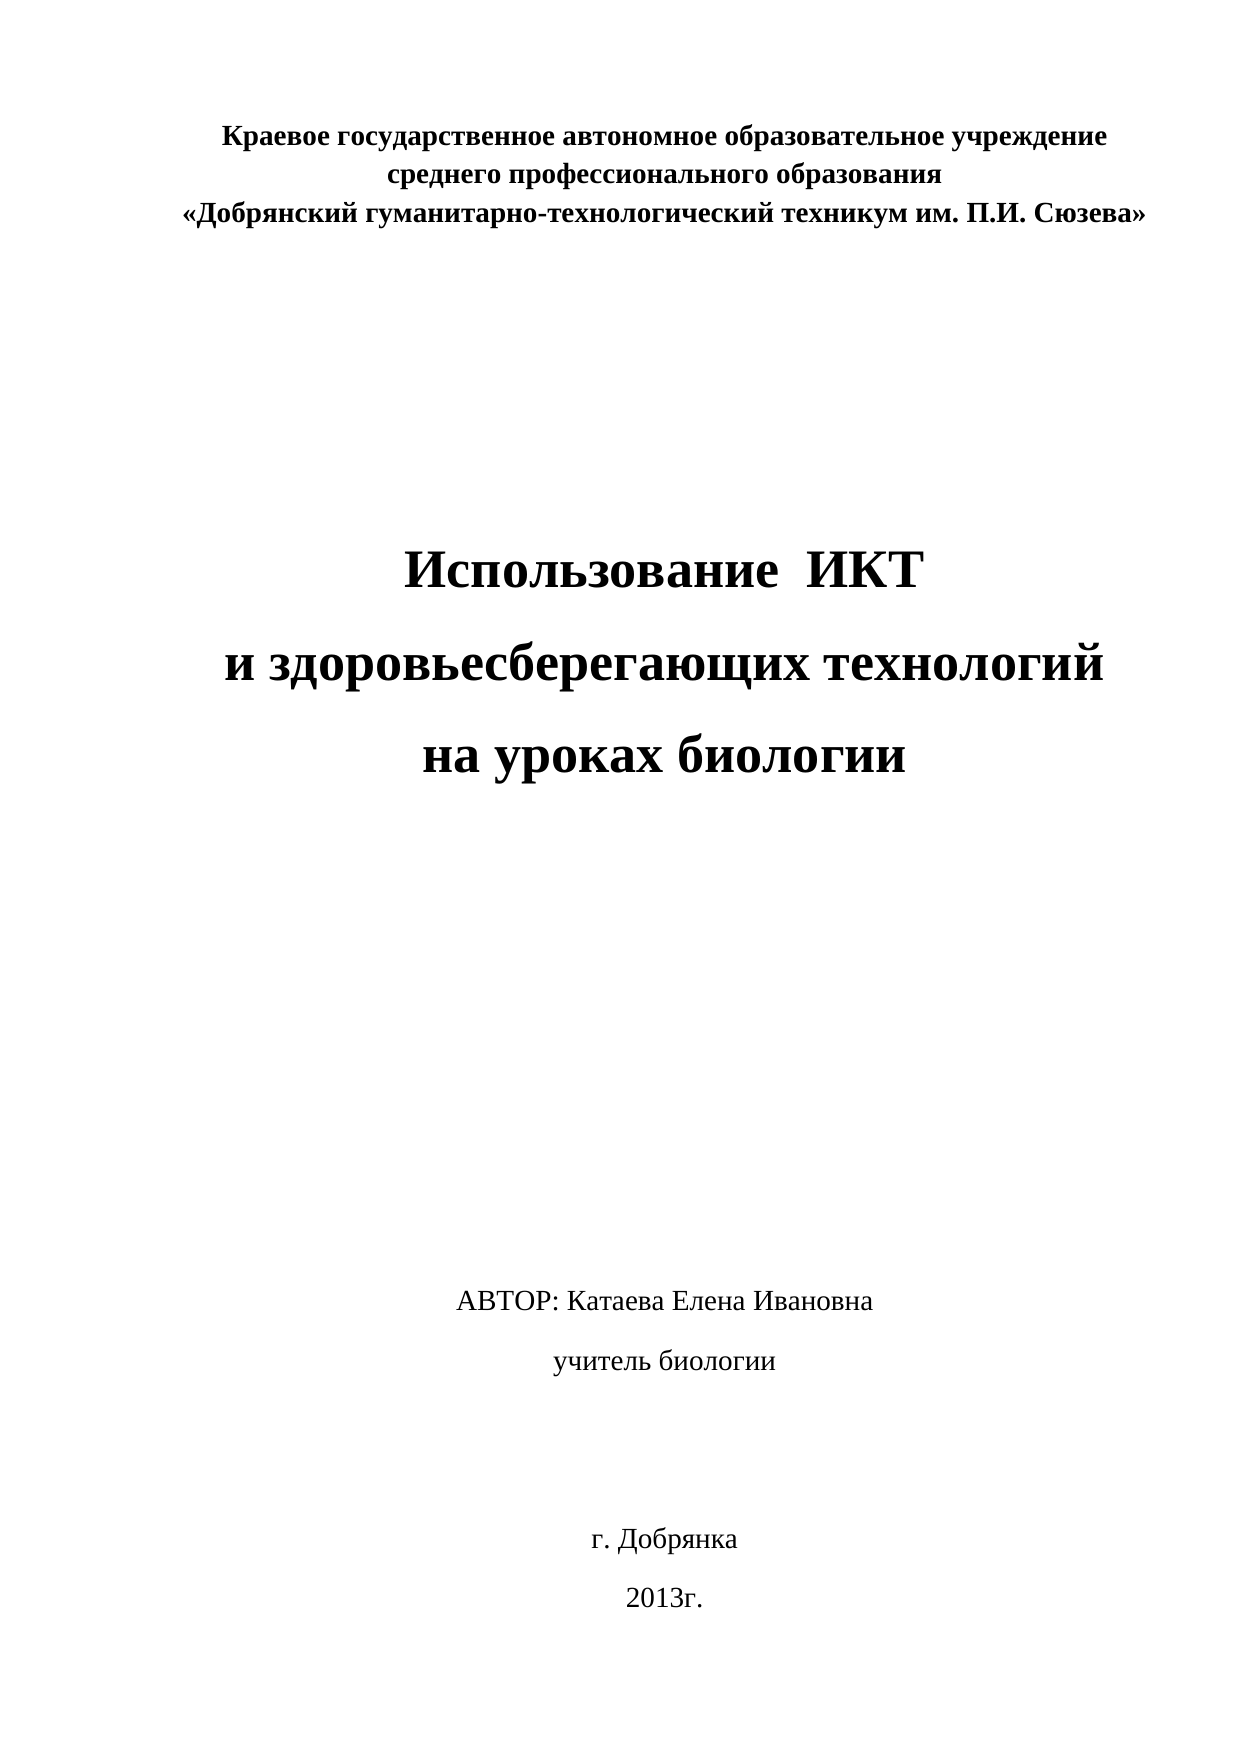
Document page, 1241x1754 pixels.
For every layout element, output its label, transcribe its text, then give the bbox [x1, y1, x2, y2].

text на уроках биологии [177, 722, 1152, 784]
text АВТОР: Катаева Елена Ивановна [177, 1283, 1152, 1317]
text «Добрянский гуманитарно-технологический техникум им. П.И. Сюзева» [177, 195, 1152, 229]
text Краевое государственное автономное образовательное учреждение [177, 118, 1152, 152]
text и здоровьесберегающих технологий [177, 630, 1152, 692]
text 2013г. [177, 1580, 1152, 1614]
text среднего профессионального образования [177, 157, 1152, 190]
text учитель биологии [177, 1343, 1152, 1376]
text Использование ИКТ [177, 537, 1152, 600]
text г. Добрянка [177, 1521, 1152, 1554]
